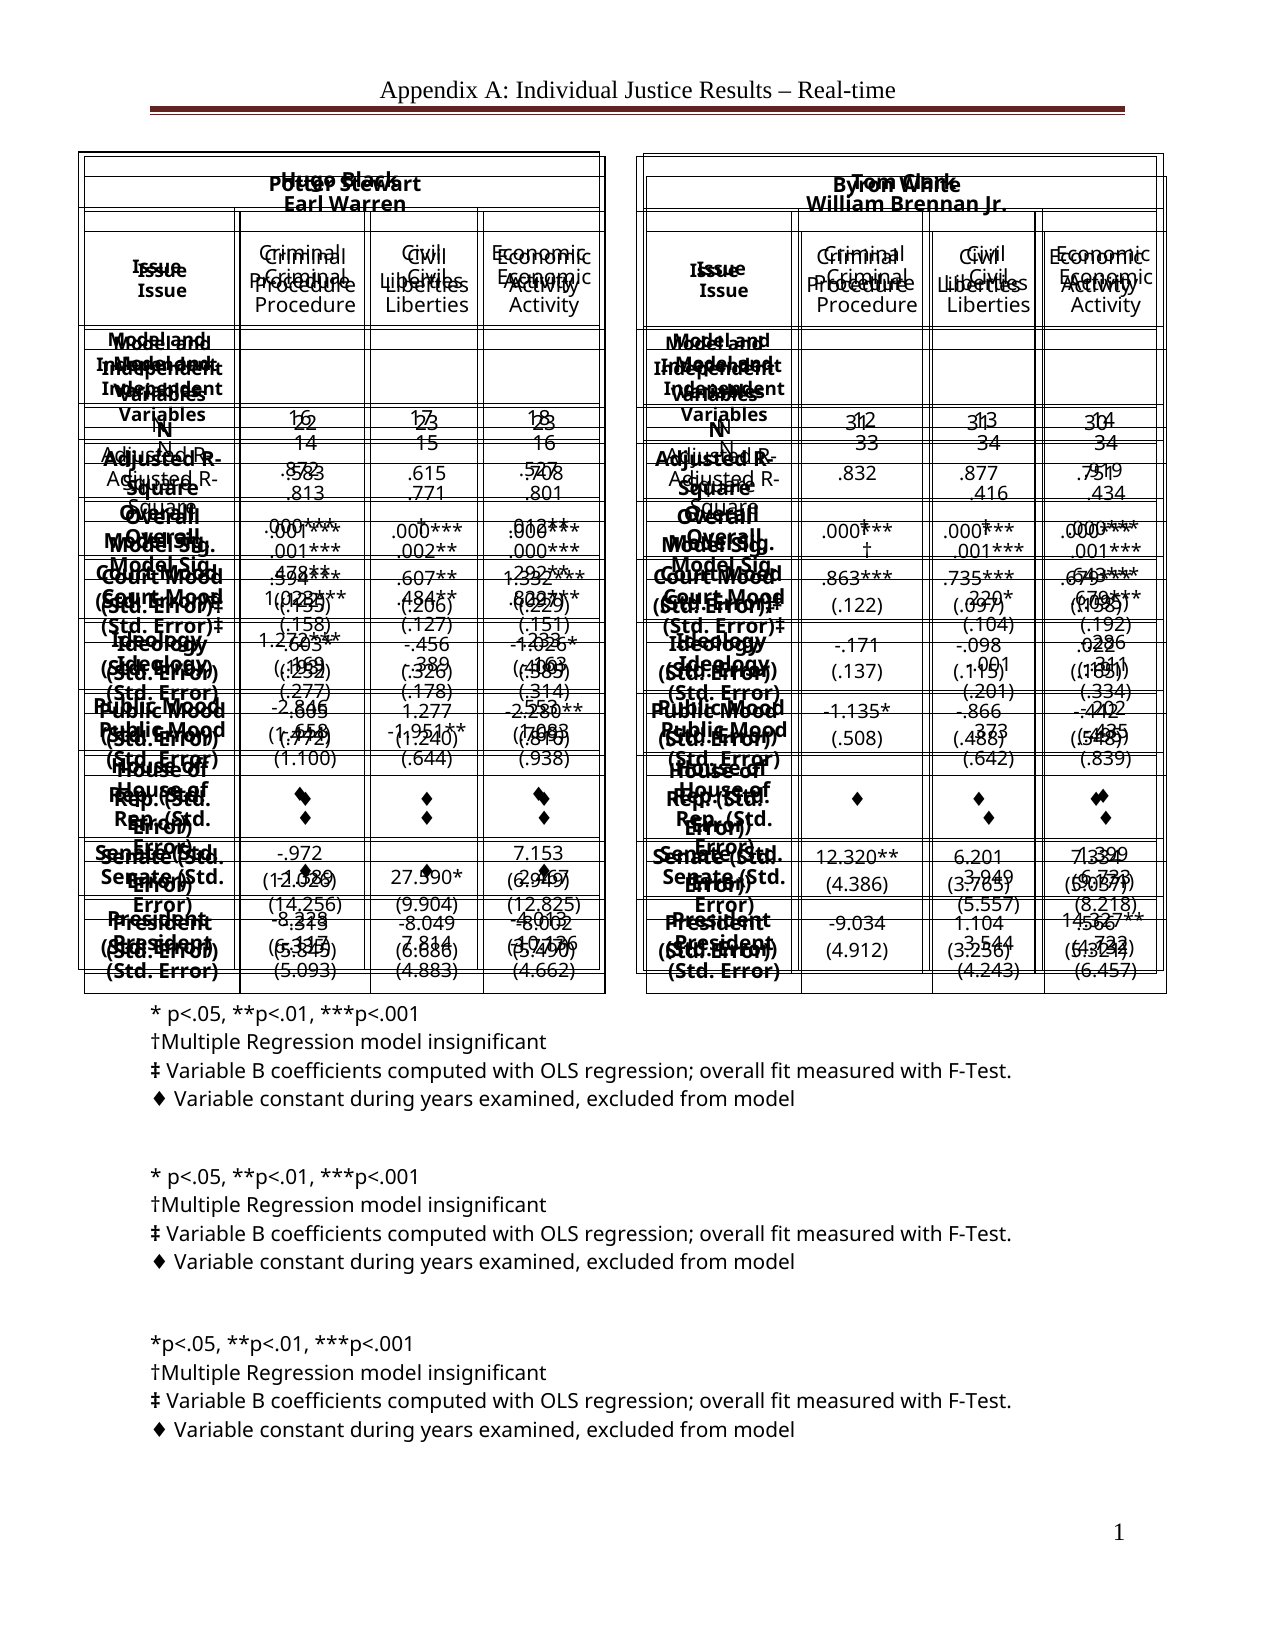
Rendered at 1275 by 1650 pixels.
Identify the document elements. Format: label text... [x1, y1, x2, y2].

table_cell Court Mood (Std. Error)‡ [85, 560, 239, 622]
table_cell ♦ [484, 756, 604, 841]
text ‡ Variable B coefficients computed with OLS regression; overall fit measured with F-Test. [150, 1386, 1125, 1415]
table_cell 30 [1036, 408, 1156, 443]
table_cell ♦ [792, 756, 922, 841]
table_cell Criminal Procedure [792, 212, 922, 329]
text * p<.05, **p<.01, ***p<.001 [150, 175, 1125, 1027]
table_header Byron White [637, 157, 1156, 211]
table_cell .751 [1036, 444, 1156, 501]
text ♦ Variable constant during years examined, excluded from model [150, 1084, 1125, 1113]
table_cell Senate (Std. Error) [85, 842, 239, 899]
table_cell President (Std. Error) [637, 900, 791, 973]
table_cell 23 [484, 408, 604, 443]
table_cell 1.332*** (.229) [484, 560, 604, 622]
table_cell 3.544 (4.243) [933, 974, 1044, 993]
table_cell .000*** [484, 502, 604, 559]
table_cell ♦ [371, 756, 483, 841]
table_cell 6.201 (3.765) [923, 842, 1034, 899]
table_cell President (Std. Error) [85, 974, 239, 993]
table_cell -9.034 (4.912) [792, 900, 922, 973]
table_cell Economic Activity [484, 212, 604, 329]
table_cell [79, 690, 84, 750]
table_cell -.603* (.252) [241, 623, 370, 693]
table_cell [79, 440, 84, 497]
table_cell 7.814 (4.883) [371, 974, 483, 993]
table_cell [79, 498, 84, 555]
text ‡ Variable B coefficients computed with OLS regression; overall fit measured with F-Test. [150, 1056, 1125, 1084]
text ‡ Variable B coefficients computed with OLS regression; overall fit measured with F-Test. [150, 1219, 1125, 1247]
table_cell Economic Activity [1036, 212, 1156, 329]
table_header Hugo Black [79, 153, 599, 207]
table_cell ♦ [371, 842, 483, 899]
table_cell ♦ [1036, 756, 1156, 841]
table_cell [792, 330, 922, 407]
table_cell .722 (6.457) [1045, 920, 1166, 993]
text * p<.05, **p<.01, ***p<.001 [150, 1162, 1125, 1190]
table_cell ♦ [241, 756, 370, 841]
text ♦ Variable constant during years examined, excluded from model [150, 1247, 1125, 1276]
table_cell [241, 330, 370, 407]
table_cell -.098 (.115) [923, 623, 1034, 693]
table_cell 7.334 (5.037) [1036, 842, 1156, 899]
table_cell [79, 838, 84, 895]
table_cell -.442 (.548) [1036, 694, 1156, 755]
table_cell Adjusted R-Square [85, 444, 239, 501]
table_cell N [85, 408, 239, 443]
text ♦ Variable constant during years examined, excluded from model [150, 1415, 1125, 1443]
table_cell N [637, 408, 791, 443]
table_cell Overall Model Sig. [85, 502, 239, 559]
table_cell .708 [484, 444, 604, 501]
table_cell .583 [241, 444, 370, 501]
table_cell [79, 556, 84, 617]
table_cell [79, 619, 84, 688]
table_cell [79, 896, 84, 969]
table_cell 12.320** (4.386) [792, 842, 922, 899]
table_cell -8.002 (5.490) [484, 900, 604, 973]
table_cell -1.026* (.385) [484, 623, 604, 693]
table_cell .607** (.206) [371, 560, 483, 622]
table_cell -1.135* (.508) [792, 694, 922, 755]
table_cell -2.280** (.816) [484, 694, 604, 754]
table_cell -8.049 (6.686) [371, 900, 483, 973]
table_cell 1.277 (1.240) [371, 694, 483, 754]
table_cell .566 (5.321) [1036, 900, 1156, 973]
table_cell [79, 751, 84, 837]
table_cell -.866 (.488) [923, 694, 1034, 755]
table_cell ♦ [241, 842, 370, 899]
table_cell Adjusted R-Square [637, 444, 791, 501]
table_cell .000*** [923, 502, 1034, 559]
text †Multiple Regression model insignificant [150, 1190, 1125, 1219]
table_cell .022 (.165) [1036, 623, 1156, 693]
table_cell 1.104 (3.256) [923, 900, 1034, 973]
table_cell [802, 974, 932, 993]
table_cell President (Std. Error) [85, 900, 239, 973]
table_cell -.171 (.137) [792, 623, 922, 693]
table_cell Civil Liberties [371, 212, 483, 329]
table_cell Criminal Procedure [241, 212, 370, 329]
table_cell House of Rep. (Std. Error) [85, 756, 239, 841]
table_cell [371, 330, 483, 407]
table_cell Senate (Std. Error) [637, 842, 791, 899]
table_cell ♦ [484, 842, 604, 899]
table_cell [1157, 350, 1166, 427]
table_cell Ideology (Std. Error) [637, 623, 791, 693]
table_cell -10.136 (4.662) [484, 974, 604, 993]
table_cell Public Mood (Std. Error) [85, 694, 239, 754]
table_cell .594*** (.155) [241, 560, 370, 622]
text *p<.05, **p<.01, ***p<.001 [150, 1329, 1125, 1358]
table_cell -.456 (.326) [371, 623, 483, 693]
table_cell Issue [637, 212, 791, 329]
table_cell Overall Model Sig. [637, 502, 791, 559]
table_cell .615 [371, 444, 483, 501]
table_cell .001*** [241, 502, 370, 559]
table_cell [484, 330, 604, 407]
table_cell .832 [792, 444, 922, 501]
table_cell 22 [241, 408, 370, 443]
table_cell .877 [923, 444, 1034, 501]
table_cell 31 [792, 408, 922, 443]
table_header Potter Stewart [85, 157, 604, 211]
table_cell [923, 330, 1034, 407]
table_cell ♦ [923, 756, 1034, 841]
table_cell 23 [371, 408, 483, 443]
table_cell -.117 (5.093) [241, 974, 370, 993]
table_cell Civil Liberties [923, 212, 1034, 329]
table_cell .679*** (.158) [1036, 560, 1156, 622]
text †Multiple Regression model insignificant [150, 1358, 1125, 1386]
text †Multiple Regression model insignificant [150, 1027, 1125, 1056]
table_cell -.605 (.772) [241, 694, 370, 754]
table_cell [1036, 330, 1156, 407]
table_cell .000*** [1036, 502, 1156, 559]
table_cell Model and Independent Variables [637, 330, 791, 407]
table_cell -.313 (5.845) [241, 900, 370, 973]
table_header Tom Clark [644, 154, 1163, 176]
table_cell Court Mood (Std. Error)‡ [637, 560, 791, 622]
table_cell Ideology (Std. Error) [85, 623, 239, 693]
table_cell President (Std. Error) [647, 974, 801, 993]
table_cell .863*** (.122) [792, 560, 922, 622]
table_cell 31 [923, 408, 1034, 443]
table_cell .000*** [371, 502, 483, 559]
table_cell Issue [85, 212, 239, 329]
table_cell .000*** [792, 502, 922, 559]
table_cell Public Mood (Std. Error) [637, 694, 791, 755]
table_cell Model and Independent Variables [85, 330, 239, 407]
table_cell .735*** (.097) [923, 560, 1034, 622]
table_cell House of Rep. (Std. Error) [637, 756, 791, 841]
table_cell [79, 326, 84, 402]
